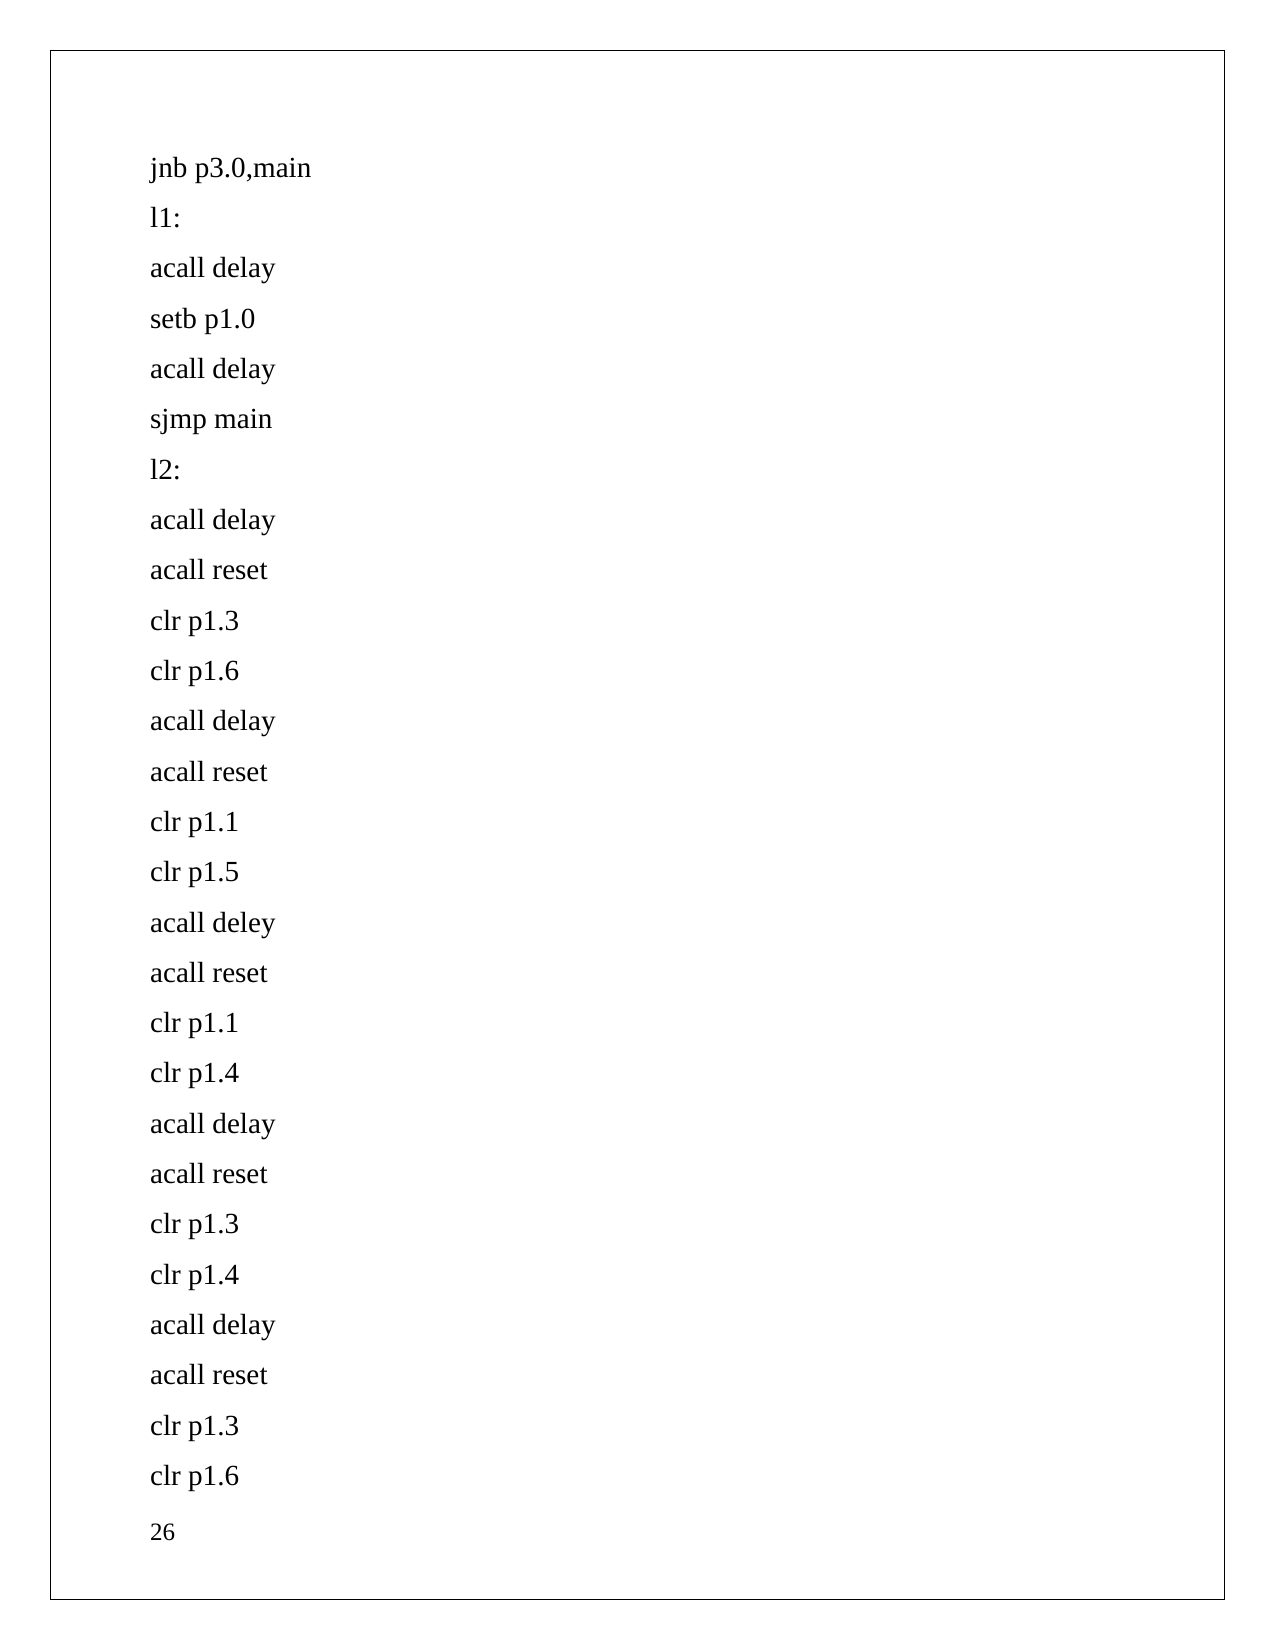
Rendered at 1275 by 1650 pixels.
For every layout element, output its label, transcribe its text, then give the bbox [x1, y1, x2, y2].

text acall deley [150, 905, 1125, 938]
text sjmp main [150, 402, 1125, 435]
text clr p1.3 [150, 603, 1125, 636]
text acall delay [150, 1307, 1125, 1341]
text clr p1.1 [150, 804, 1125, 838]
text acall reset [150, 1357, 1125, 1391]
text acall delay [150, 703, 1125, 737]
text l2: [150, 452, 1125, 485]
text l1: [150, 200, 1125, 234]
text clr p1.1 [150, 1005, 1125, 1039]
text acall delay [150, 351, 1125, 385]
text clr p1.3 [150, 1408, 1125, 1441]
text acall delay [150, 1106, 1125, 1139]
text clr p1.4 [150, 1257, 1125, 1290]
text acall delay [150, 502, 1125, 536]
text jnb p3.0,main [150, 150, 1125, 183]
text clr p1.4 [150, 1056, 1125, 1089]
text setb p1.0 [150, 301, 1125, 334]
text clr p1.3 [150, 1207, 1125, 1240]
text acall delay [150, 251, 1125, 284]
text acall reset [150, 955, 1125, 988]
text acall reset [150, 754, 1125, 787]
text clr p1.6 [150, 653, 1125, 687]
text acall reset [150, 552, 1125, 586]
text acall reset [150, 1156, 1125, 1190]
text clr p1.6 [150, 1458, 1125, 1492]
text clr p1.5 [150, 854, 1125, 888]
